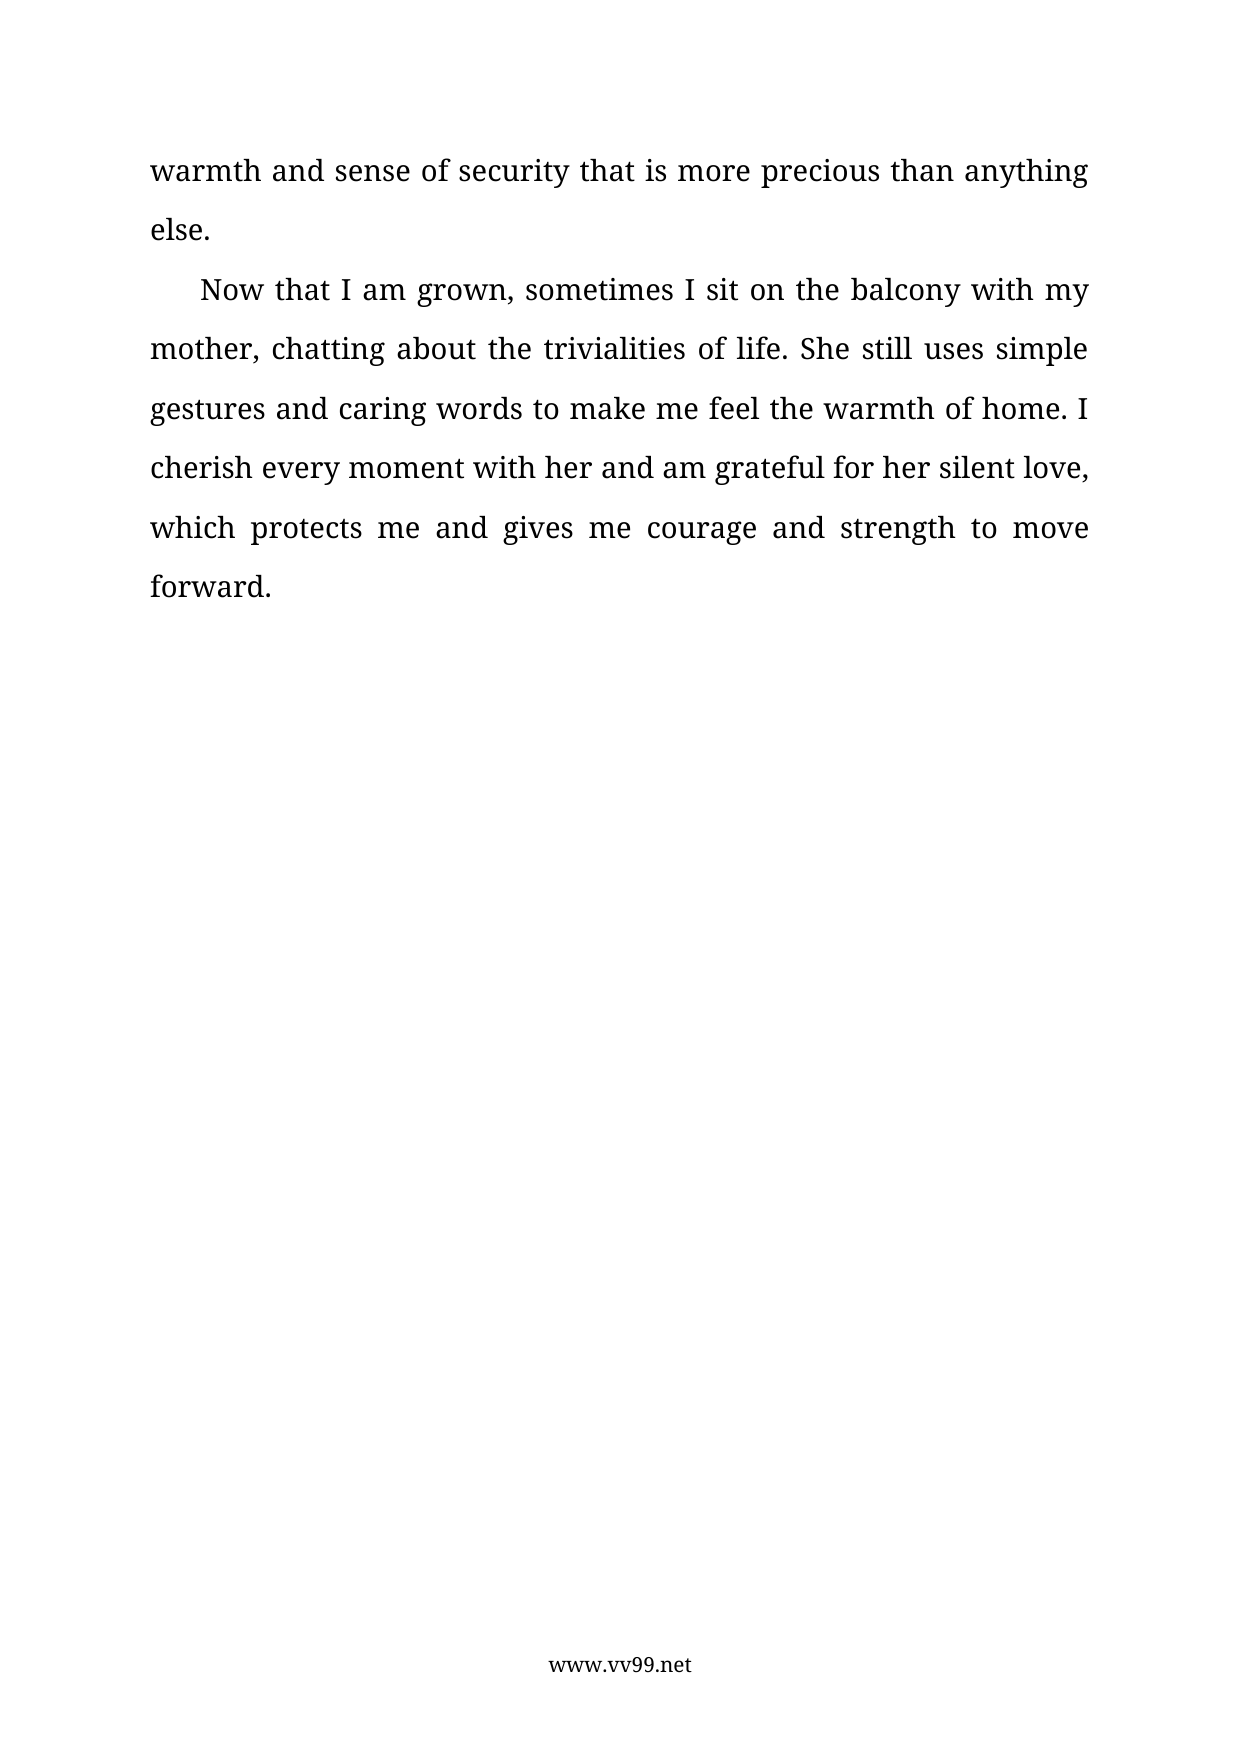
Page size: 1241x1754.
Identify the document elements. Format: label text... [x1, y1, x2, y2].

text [150, 150, 1090, 249]
text Now that I am grown, sometimes I sit on the balcony with my mother, chatting about the trivialities of life. She still uses simple gestures and caring words to make me feel the warmth of home. I cherish every moment with her and am grateful for her silent love, which protects me and gives me courage and strength to move forward. [150, 269, 1090, 606]
